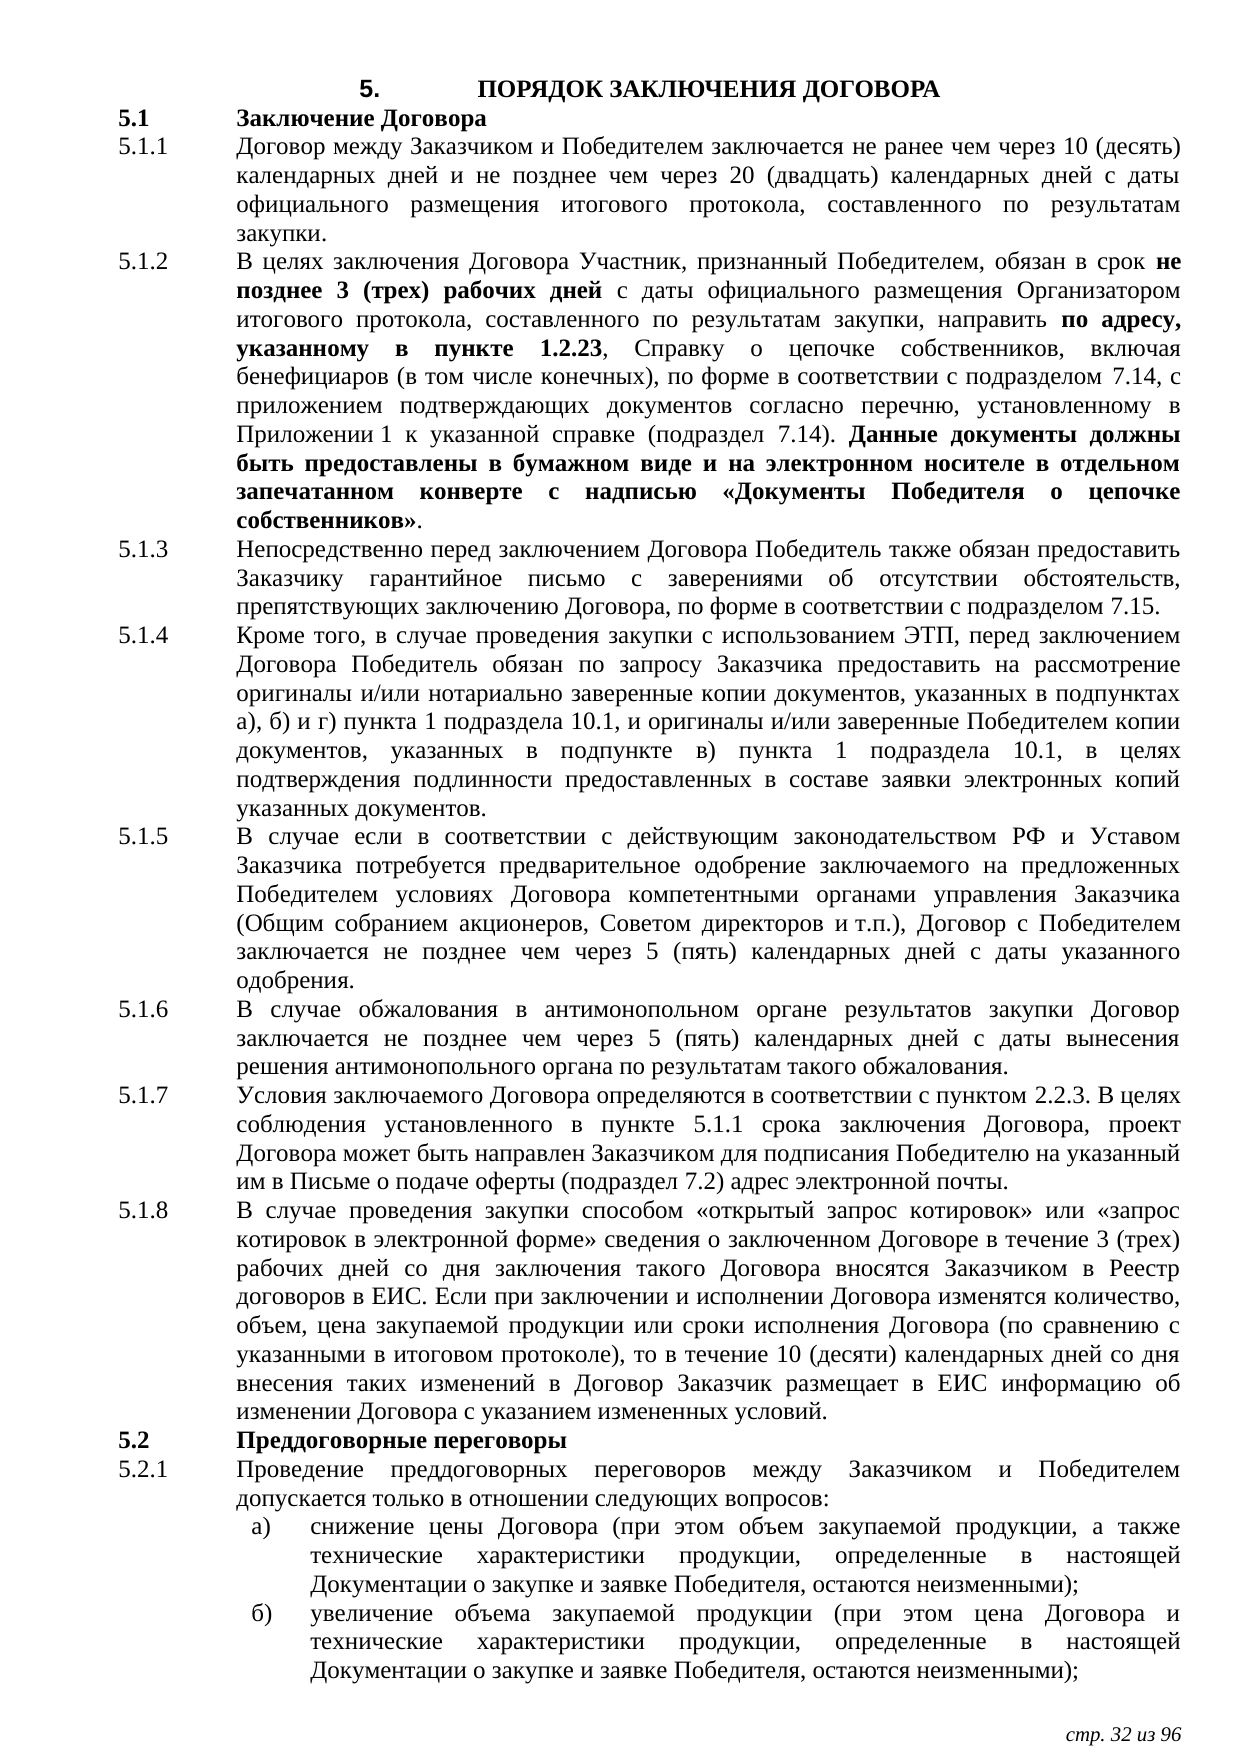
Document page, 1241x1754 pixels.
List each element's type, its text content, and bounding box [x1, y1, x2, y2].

text снижение цены Договора (при этом объем закупаемой продукции, а также технические характеристики продукции, определенные в настоящей Документации о закупке и заявке Победителя, остаются неизменными); [251, 1511, 1181, 1598]
subtitle Заключение Договора [118, 103, 1181, 131]
text Условия заключаемого Договора определяются в соответствии с пунктом 2.2.3. В целях соблюдения установленного в пункте 5.1.1 срока заключения Договора, проект Договора может быть направлен Заказчиком для подписания Победителю на указанный им в Письме о подаче оферты (подраздел 7.2) адрес электронной почты. [118, 1080, 1181, 1195]
text В целях заключения Договора Участник, признанный Победителем, обязан в срок не позднее 3 (трех) рабочих дней с даты официального размещения Организатором итогового протокола, составленного по результатам закупки, направить по адресу, указанному в пункте 1.2.23, Справку о цепочке собственников, включая бенефициаров (в том числе конечных), по форме в соответствии с подразделом 7.14, с приложением подтверждающих документов согласно перечню, установленному в Приложении 1 к указанной справке (подраздел 7.14). Данные документы должны быть предоставлены в бумажном виде и на электронном носителе в отдельном запечатанном конверте с надписью «Документы Победителя о цепочке собственников». [118, 246, 1181, 534]
text В случае если в соответствии с действующим законодательством РФ и Уставом Заказчика потребуется предварительное одобрение заключаемого на предложенных Победителем условиях Договора компетентными органами управления Заказчика (Общим собранием акционеров, Советом директоров и т.п.), Договор с Победителем заключается не позднее чем через 5 (пять) календарных дней с даты указанного одобрения. [118, 821, 1181, 994]
text Непосредственно перед заключением Договора Победитель также обязан предоставить Заказчику гарантийное письмо с заверениями об отсутствии обстоятельств, препятствующих заключению Договора, по форме в соответствии с подразделом 7.15. [118, 534, 1181, 620]
text Кроме того, в случае проведения закупки с использованием ЭТП, перед заключением Договора Победитель обязан по запросу Заказчика предоставить на рассмотрение оригиналы и/или нотариально заверенные копии документов, указанных в подпунктах а), б) и г) пункта 1 подраздела 10.1, и оригиналы и/или заверенные Победителем копии документов, указанных в подпункте в) пункта 1 подраздела 10.1, в целях подтверждения подлинности предоставленных в составе заявки электронных копий указанных документов. [118, 620, 1181, 821]
text В случае проведения закупки способом «открытый запрос котировок» или «запрос котировок в электронной форме» сведения о заключенном Договоре в течение 3 (трех) рабочих дней со дня заключения такого Договора вносятся Заказчиком в Реестр договоров в ЕИС. Если при заключении и исполнении Договора изменятся количество, объем, цена закупаемой продукции или сроки исполнения Договора (по сравнению с указанными в итоговом протоколе), то в течение 10 (десяти) календарных дней со дня внесения таких изменений в Договор Заказчик размещает в ЕИС информацию об изменении Договора с указанием измененных условий. [118, 1195, 1181, 1425]
subtitle ПОРЯДОК ЗАКЛЮЧЕНИЯ ДОГОВОРА [118, 74, 1181, 103]
text увеличение объема закупаемой продукции (при этом цена Договора и технические характеристики продукции, определенные в настоящей Документации о закупке и заявке Победителя, остаются неизменными); [251, 1598, 1181, 1684]
text Договор между Заказчиком и Победителем заключается не ранее чем через 10 (десять) календарных дней и не позднее чем через 20 (двадцать) календарных дней с даты официального размещения итогового протокола, составленного по результатам закупки. [118, 131, 1181, 246]
text В случае обжалования в антимонопольном органе результатов закупки Договор заключается не позднее чем через 5 (пять) календарных дней с даты вынесения решения антимонопольного органа по результатам такого обжалования. [118, 994, 1181, 1080]
text Проведение преддоговорных переговоров между Заказчиком и Победителем допускается только в отношении следующих вопросов: [118, 1454, 1181, 1511]
subtitle Преддоговорные переговоры [118, 1425, 1181, 1454]
